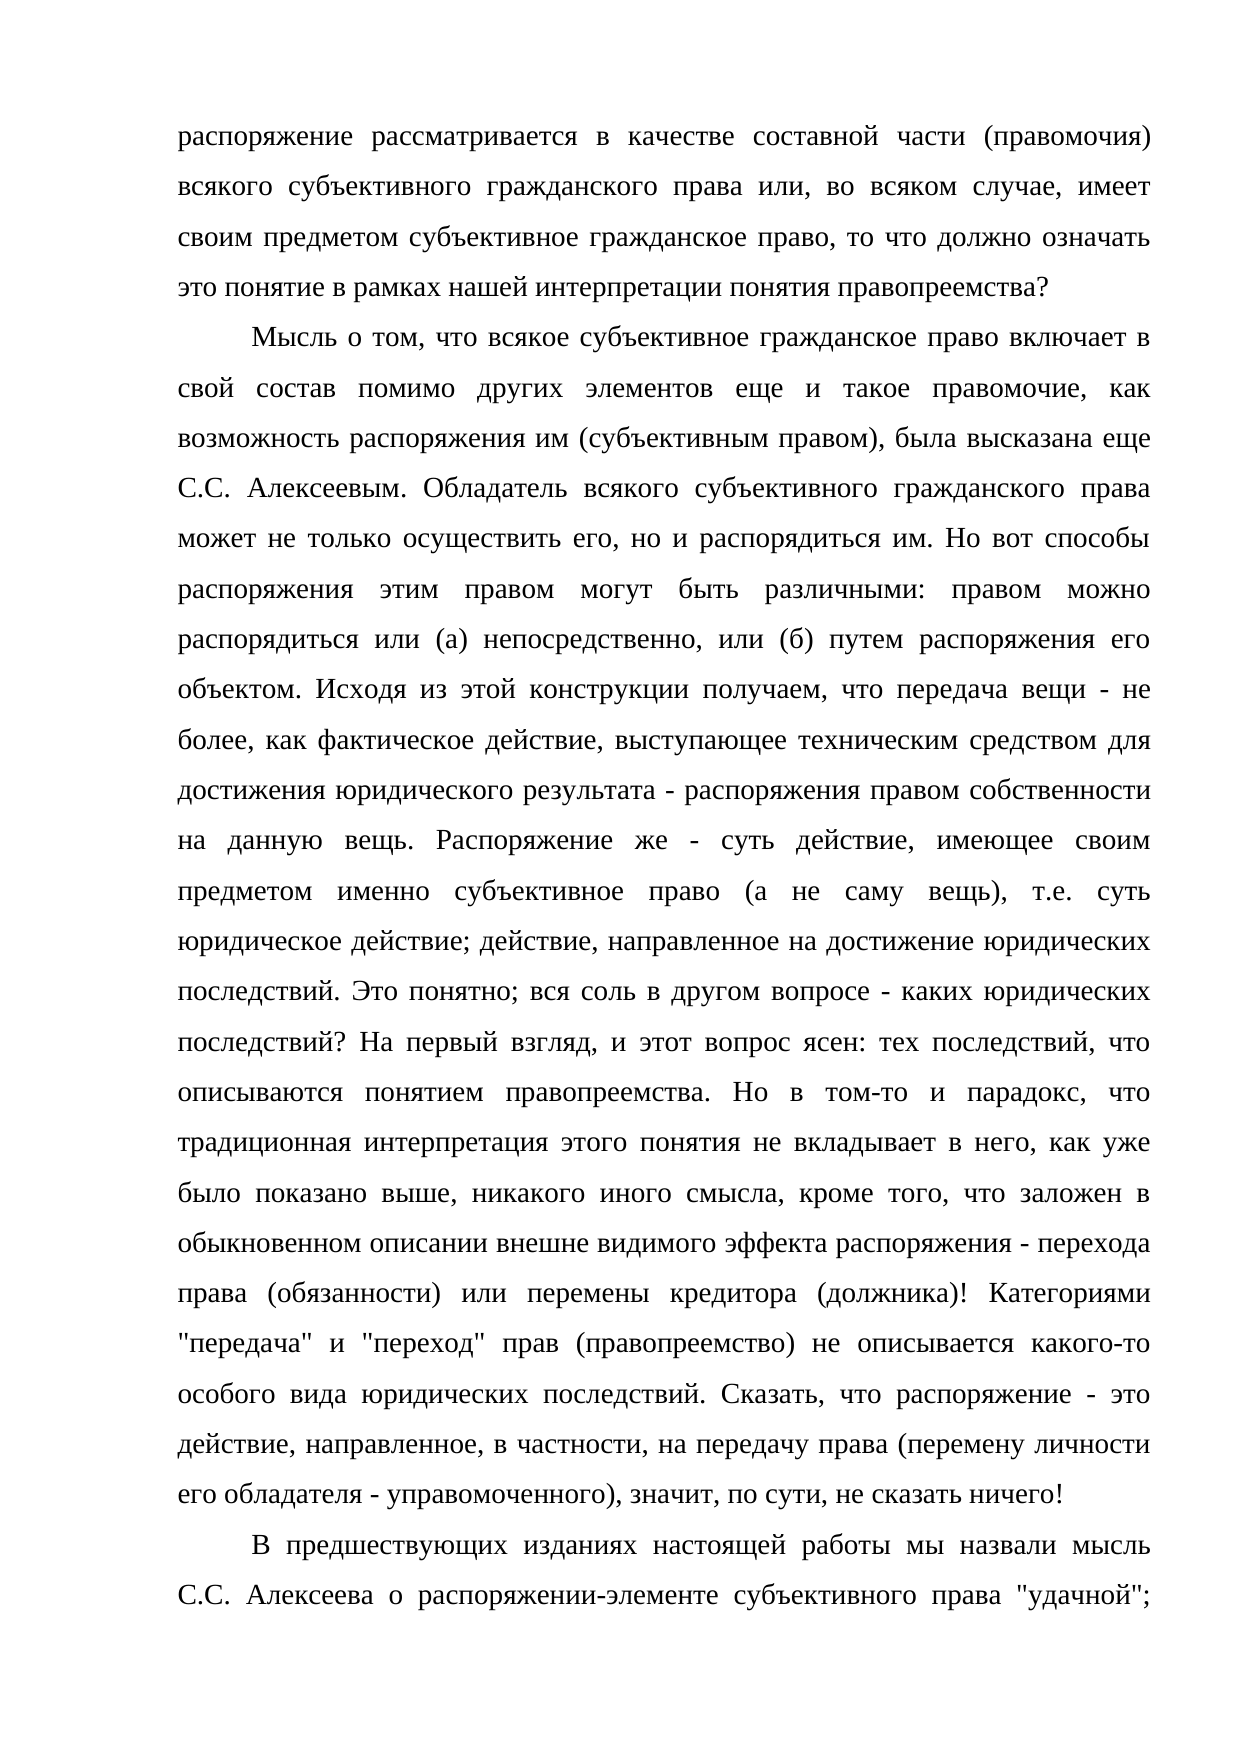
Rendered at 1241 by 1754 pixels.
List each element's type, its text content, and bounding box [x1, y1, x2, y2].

text Мысль о том, что всякое субъективное гражданское право включает в свой состав помимо других элементов еще и такое правомочие, как возможность распоряжения им (субъективным правом), была высказана еще С.С. Алексеевым. Обладатель всякого субъективного гражданского права может не только осуществить его, но и распорядиться им. Но вот способы распоряжения этим правом могут быть различными: правом можно распорядиться или (а) непосредственно, или (б) путем распоряжения его объектом. Исходя из этой конструкции получаем, что передача вещи - не более, как фактическое действие, выступающее техническим средством для достижения юридического результата - распоряжения правом собственности на данную вещь. Распоряжение же - суть действие, имеющее своим предметом именно субъективное право (а не саму вещь), т.е. суть юридическое действие; действие, направленное на достижение юридических последствий. Это понятно; вся соль в другом вопросе - каких юридических последствий? На первый взгляд, и этот вопрос ясен: тех последствий, что описываются понятием правопреемства. Но в том-то и парадокс, что традиционная интерпретация этого понятия не вкладывает в него, как уже было показано выше, никакого иного смысла, кроме того, что заложен в обыкновенном описании внешне видимого эффекта распоряжения - перехода права (обязанности) или перемены кредитора (должника)! Категориями "передача" и "переход" прав (правопреемство) не описывается какого-то особого вида юридических последствий. Сказать, что распоряжение - это действие, направленное, в частности, на передачу права (перемену личности его обладателя - управомоченного), значит, по сути, не сказать ничего! [177, 319, 1152, 1510]
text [177, 118, 1152, 303]
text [177, 1527, 1152, 1611]
